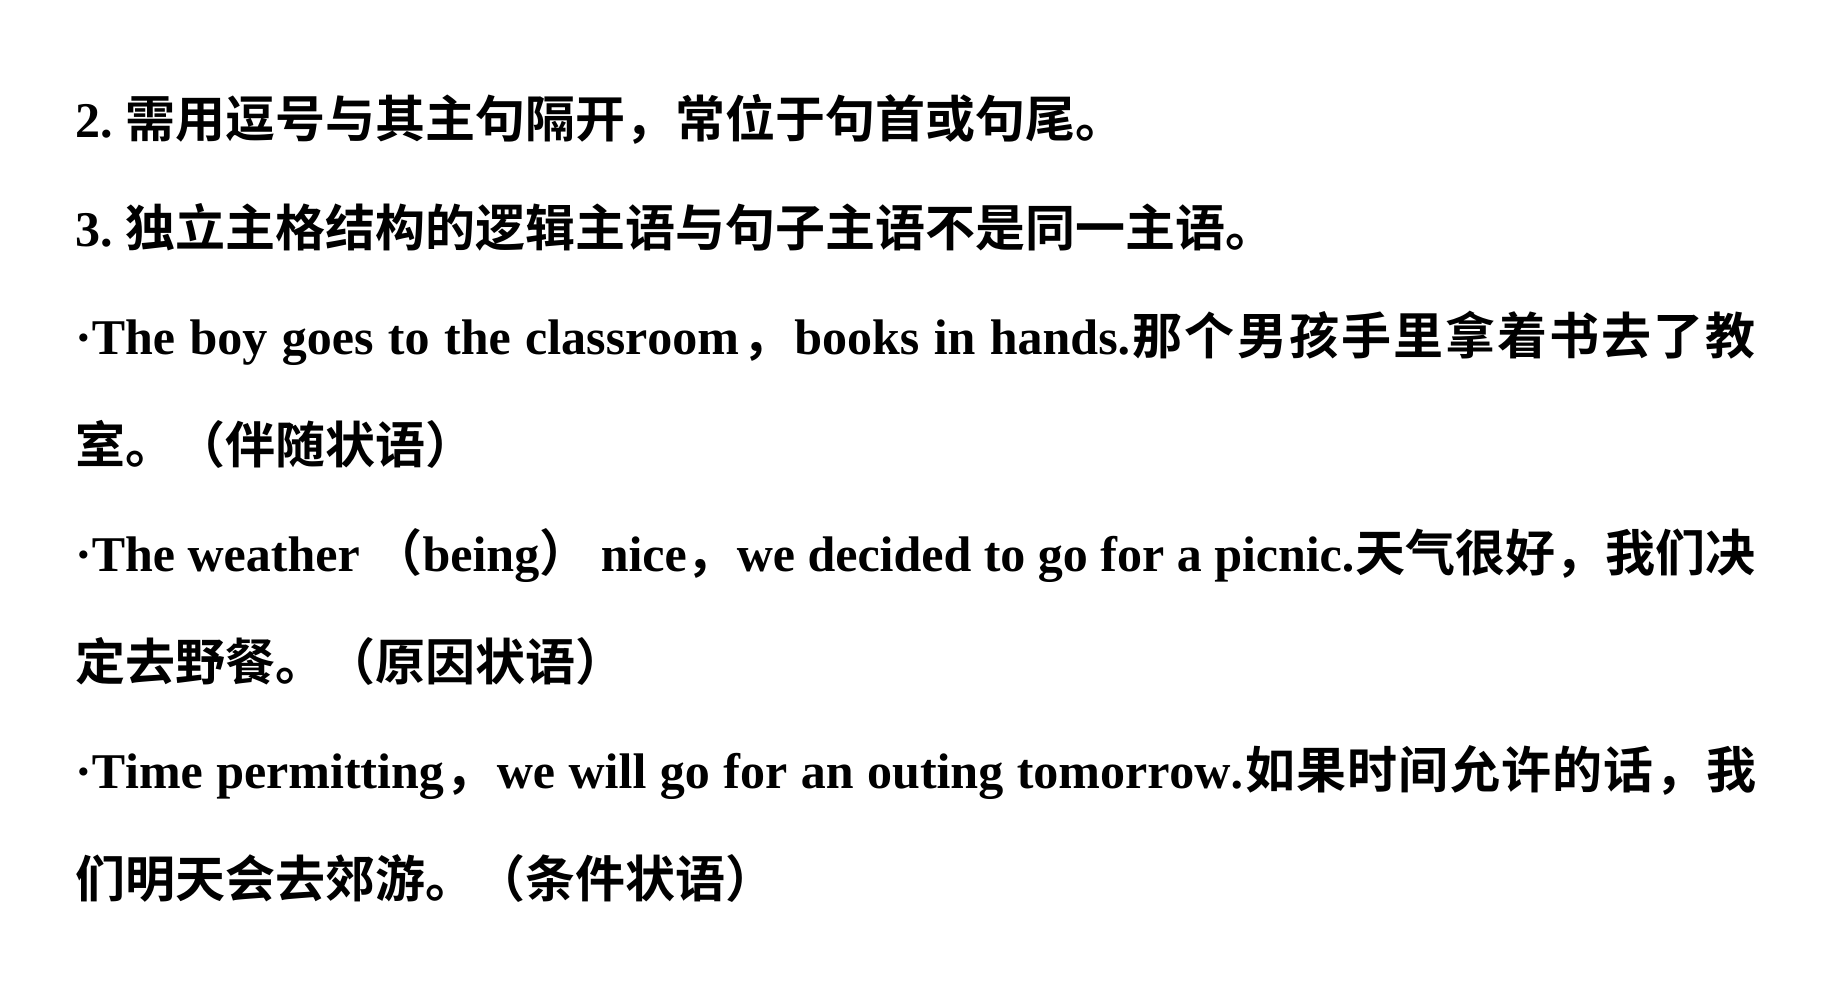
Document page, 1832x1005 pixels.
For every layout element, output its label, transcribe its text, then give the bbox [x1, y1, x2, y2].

text ·The weather （being） nice，we decided to go for a picnic.天气很好，我们决定去野餐。（原因状语） [75, 514, 1756, 695]
text 2. 需用逗号与其主句隔开，常位于句首或句尾。 [75, 79, 1756, 152]
text ·Time permitting，we will go for an outing tomorrow.如果时间允许的话，我们明天会去郊游。（条件状语） [75, 731, 1756, 912]
text ·The boy goes to the classroom，books in hands.那个男孩手里拿着书去了教室。（伴随状语） [75, 297, 1756, 478]
text 3. 独立主格结构的逻辑主语与句子主语不是同一主语。 [75, 188, 1756, 261]
